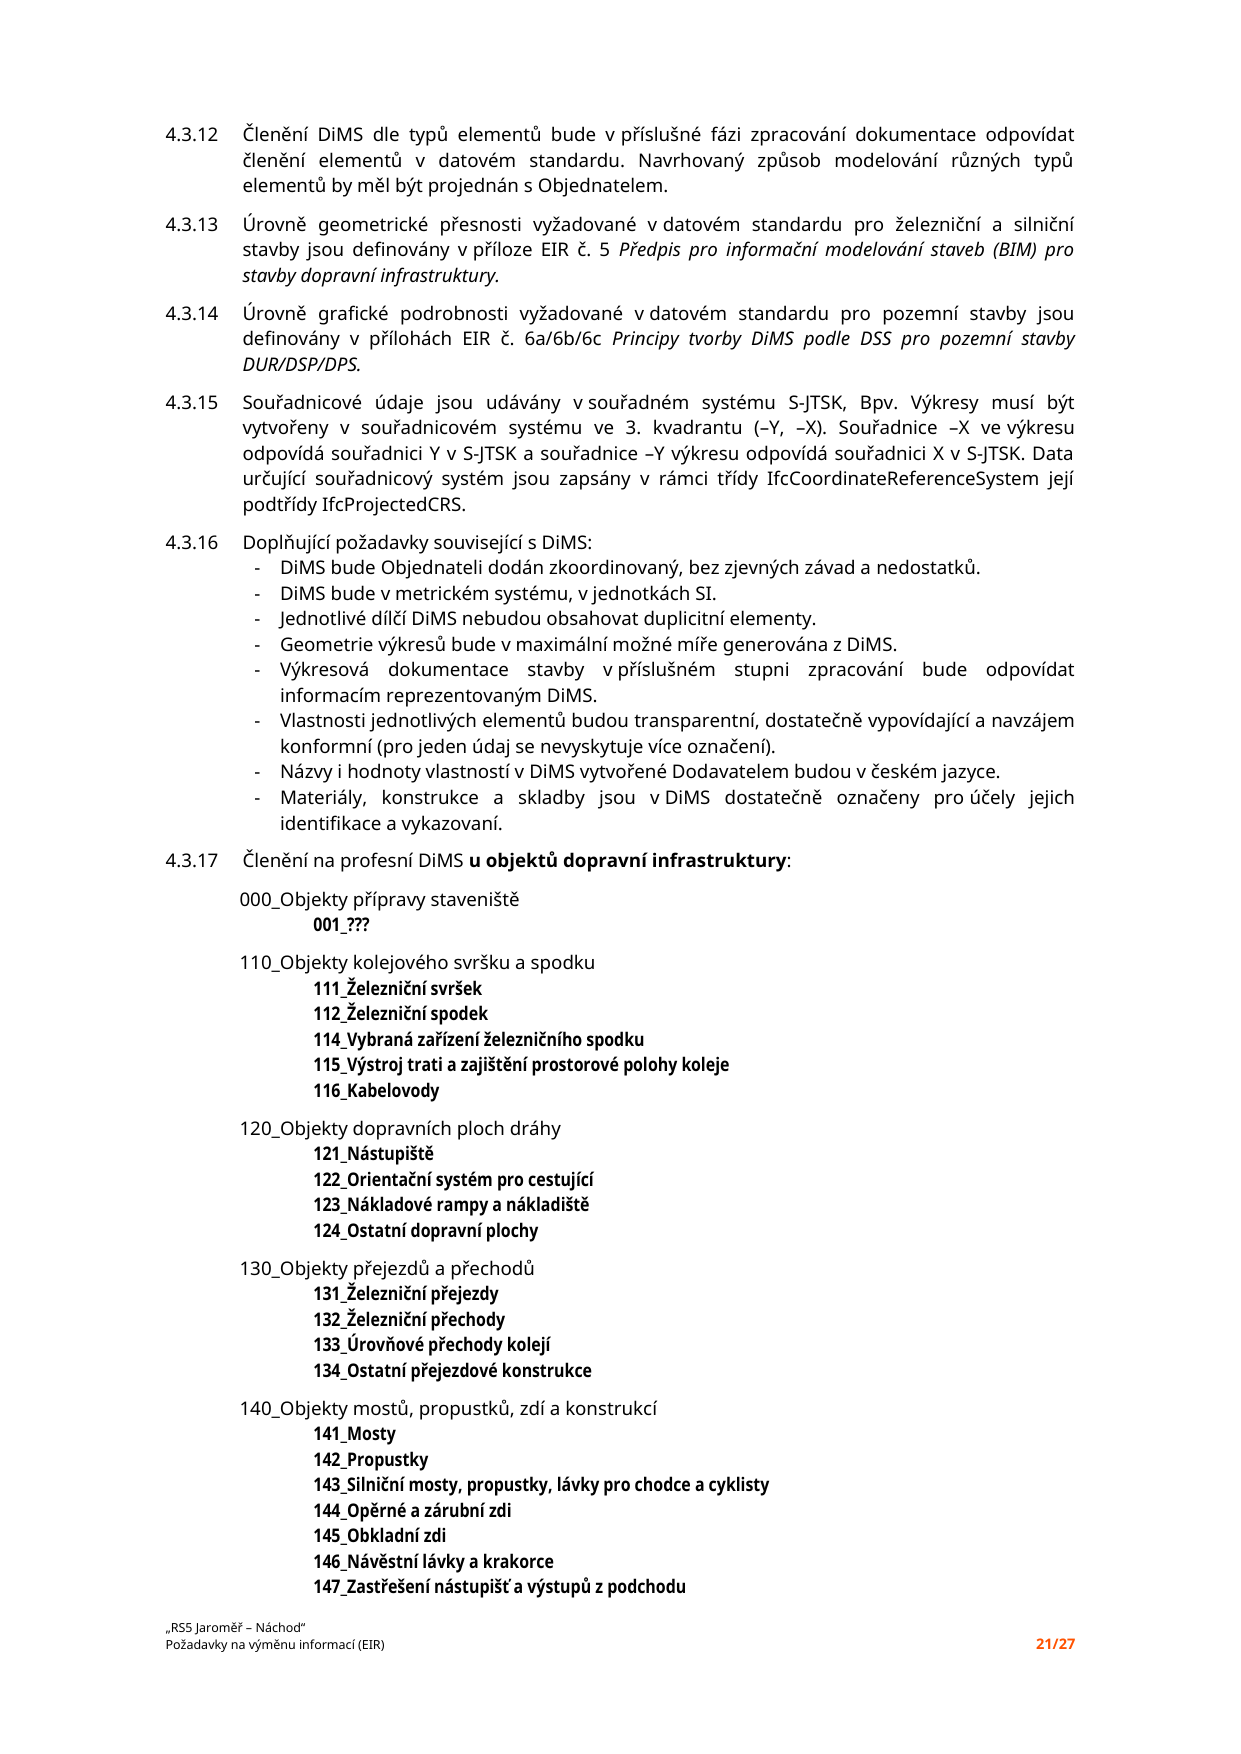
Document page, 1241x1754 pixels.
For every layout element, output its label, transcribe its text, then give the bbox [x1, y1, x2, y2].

text 121_Nástupiště [313, 1141, 1075, 1166]
text Členění DiMS dle typů elementů bude v příslušné fázi zpracování dokumentace odpovídat členění elementů v datovém standardu. Navrhovaný způsob modelování různých typů elementů by měl být projednán s Objednatelem. [165, 122, 1075, 198]
text Souřadnicové údaje jsou udávány v souřadném systému S-JTSK, Bpv. Výkresy musí být vytvořeny v souřadnicovém systému ve 3. kvadrantu (–Y, –X). Souřadnice –X ve výkresu odpovídá souřadnici Y v S-JTSK a souřadnice –Y výkresu odpovídá souřadnici X v S-JTSK. Data určující souřadnicový systém jsou zapsány v rámci třídy IfcCoordinateReferenceSystem její podtřídy IfcProjectedCRS. [165, 389, 1075, 517]
list Jednotlivé dílčí DiMS nebudou obsahovat duplicitní elementy. [254, 606, 1075, 631]
text 147_Zastřešení nástupišť a výstupů z podchodu [313, 1574, 1075, 1599]
text 132_Železniční přechody [313, 1306, 1075, 1332]
text 130_Objekty přejezdů a přechodů [239, 1255, 1075, 1281]
text Členění na profesní DiMS u objektů dopravní infrastruktury: [165, 848, 1075, 873]
list DiMS bude v metrickém systému, v jednotkách SI. [254, 580, 1075, 606]
text 115_Výstroj trati a zajištění prostorové polohy koleje [313, 1051, 1075, 1077]
text Úrovně grafické podrobnosti vyžadované v datovém standardu pro pozemní stavby jsou definovány v přílohách EIR č. 6a/6b/6c Principy tvorby DiMS podle DSS pro pozemní stavby DUR/DSP/DPS. [165, 300, 1075, 376]
text 144_Opěrné a zárubní zdi [313, 1497, 1075, 1523]
text 120_Objekty dopravních ploch dráhy [239, 1115, 1075, 1141]
text 110_Objekty kolejového svršku a spodku [239, 949, 1075, 975]
list DiMS bude Objednateli dodán zkoordinovaný, bez zjevných závad a nedostatků. [254, 554, 1075, 580]
text 143_Silniční mosty, propustky, lávky pro chodce a cyklisty [313, 1472, 1075, 1497]
text Úrovně geometrické přesnosti vyžadované v datovém standardu pro železniční a silniční stavby jsou definovány v příloze EIR č. 5 Předpis pro informační modelování staveb (BIM) pro stavby dopravní infrastruktury. [165, 211, 1075, 287]
text 001_??? [239, 911, 1075, 937]
text 146_Návěstní lávky a krakorce [313, 1548, 1075, 1574]
text Doplňující požadavky související s DiMS: [165, 529, 1075, 554]
text 133_Úrovňové přechody kolejí [313, 1332, 1075, 1357]
list Názvy i hodnoty vlastností v DiMS vytvořené Dodavatelem budou v českém jazyce. [254, 759, 1075, 784]
text 134_Ostatní přejezdové konstrukce [313, 1357, 1075, 1383]
text 114_Vybraná zařízení železničního spodku [313, 1026, 1075, 1051]
text 124_Ostatní dopravní plochy [313, 1217, 1075, 1243]
text 141_Mosty [313, 1421, 1075, 1446]
text 122_Orientační systém pro cestující [313, 1166, 1075, 1192]
text 142_Propustky [313, 1446, 1075, 1472]
text 131_Železniční přejezdy [313, 1281, 1075, 1306]
list Geometrie výkresů bude v maximální možné míře generována z DiMS. [254, 631, 1075, 657]
text 112_Železniční spodek [313, 1000, 1075, 1026]
list Výkresová dokumentace stavby v příslušném stupni zpracování bude odpovídat informacím reprezentovaným DiMS. [254, 657, 1075, 708]
text 116_Kabelovody [313, 1077, 1075, 1102]
text 000_Objekty přípravy staveniště [239, 886, 1075, 911]
list Materiály, konstrukce a skladby jsou v DiMS dostatečně označeny pro účely jejich identifikace a vykazovaní. [254, 784, 1075, 835]
text 145_Obkladní zdi [313, 1523, 1075, 1548]
list Vlastnosti jednotlivých elementů budou transparentní, dostatečně vypovídající a navzájem konformní (pro jeden údaj se nevyskytuje více označení). [254, 708, 1075, 759]
text 140_Objekty mostů, propustků, zdí a konstrukcí [239, 1395, 1075, 1421]
text 123_Nákladové rampy a nákladiště [313, 1192, 1075, 1217]
text 111_Železniční svršek [313, 975, 1075, 1000]
